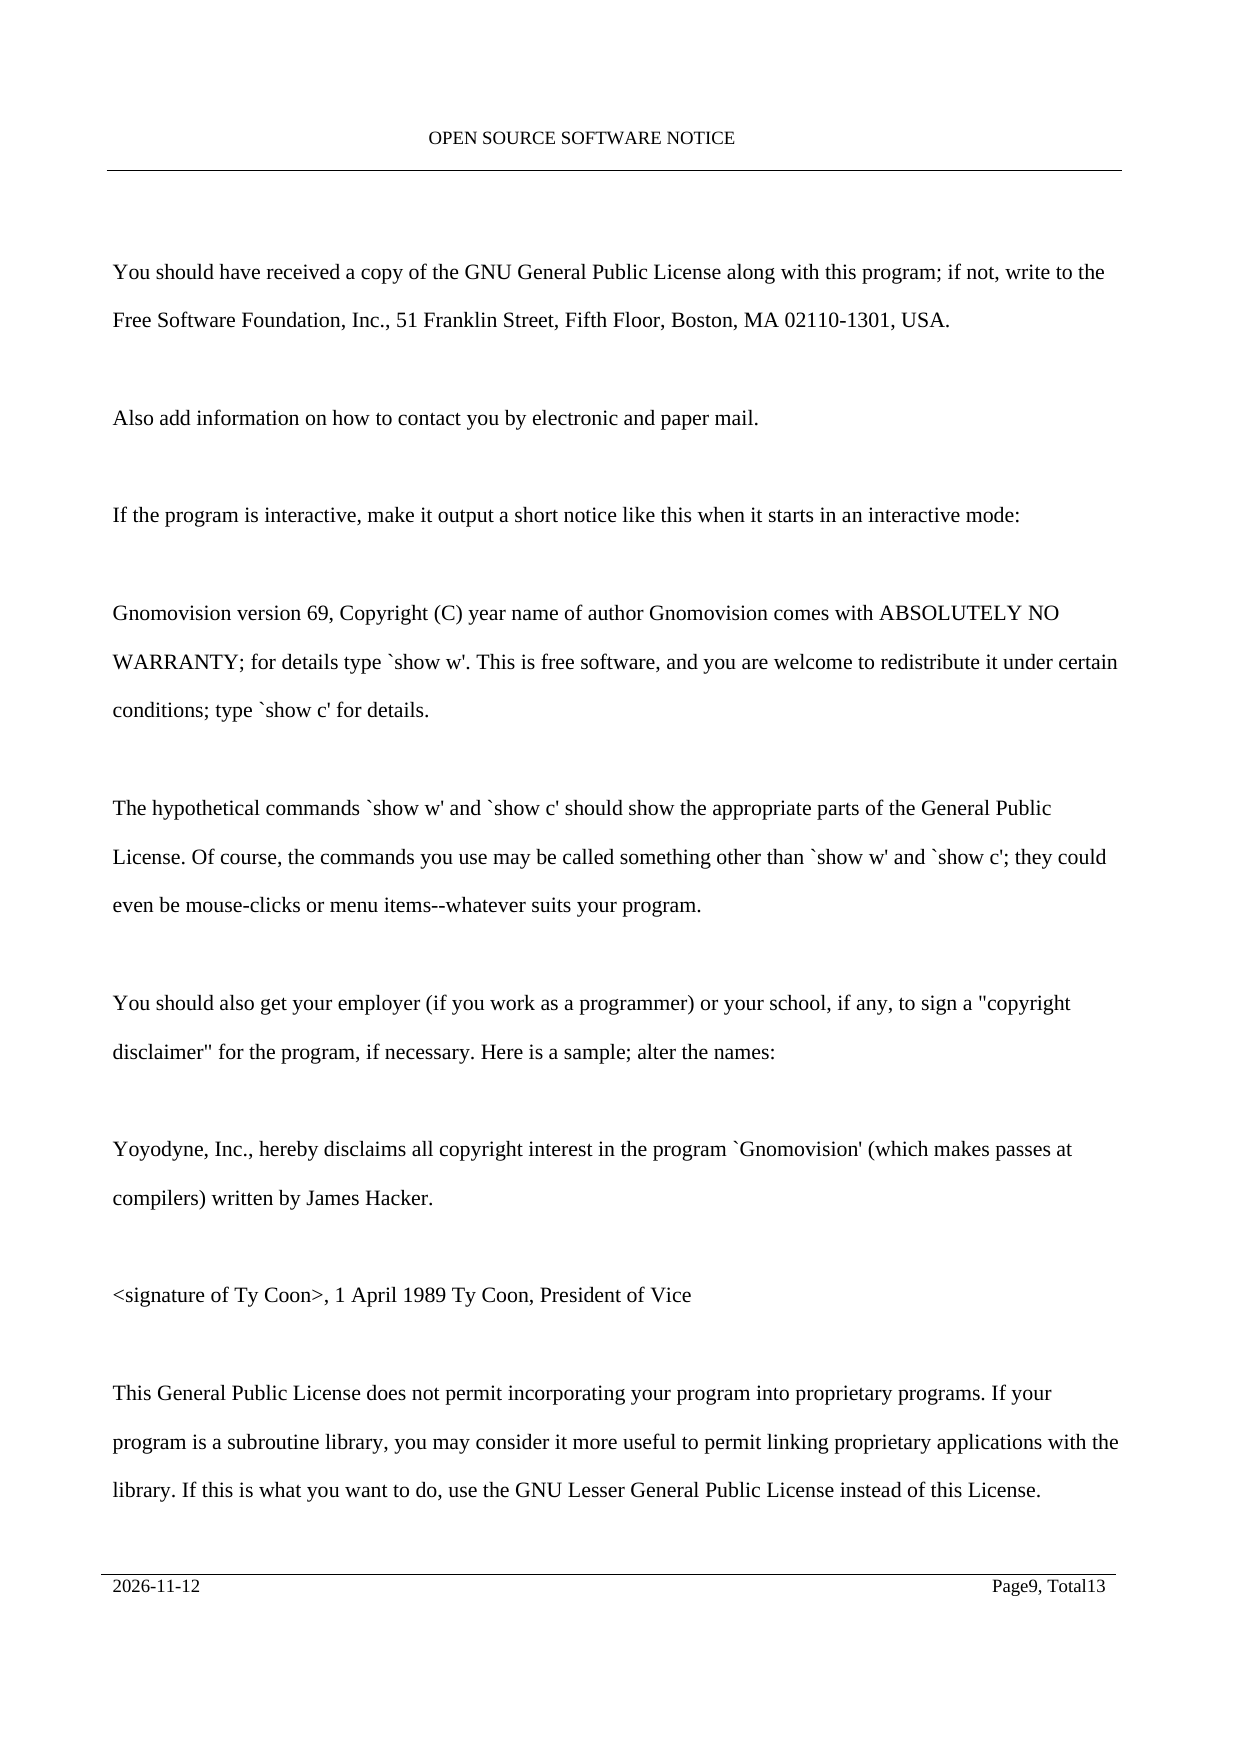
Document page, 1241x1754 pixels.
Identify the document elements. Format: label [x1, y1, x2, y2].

text [112, 206, 1128, 1506]
